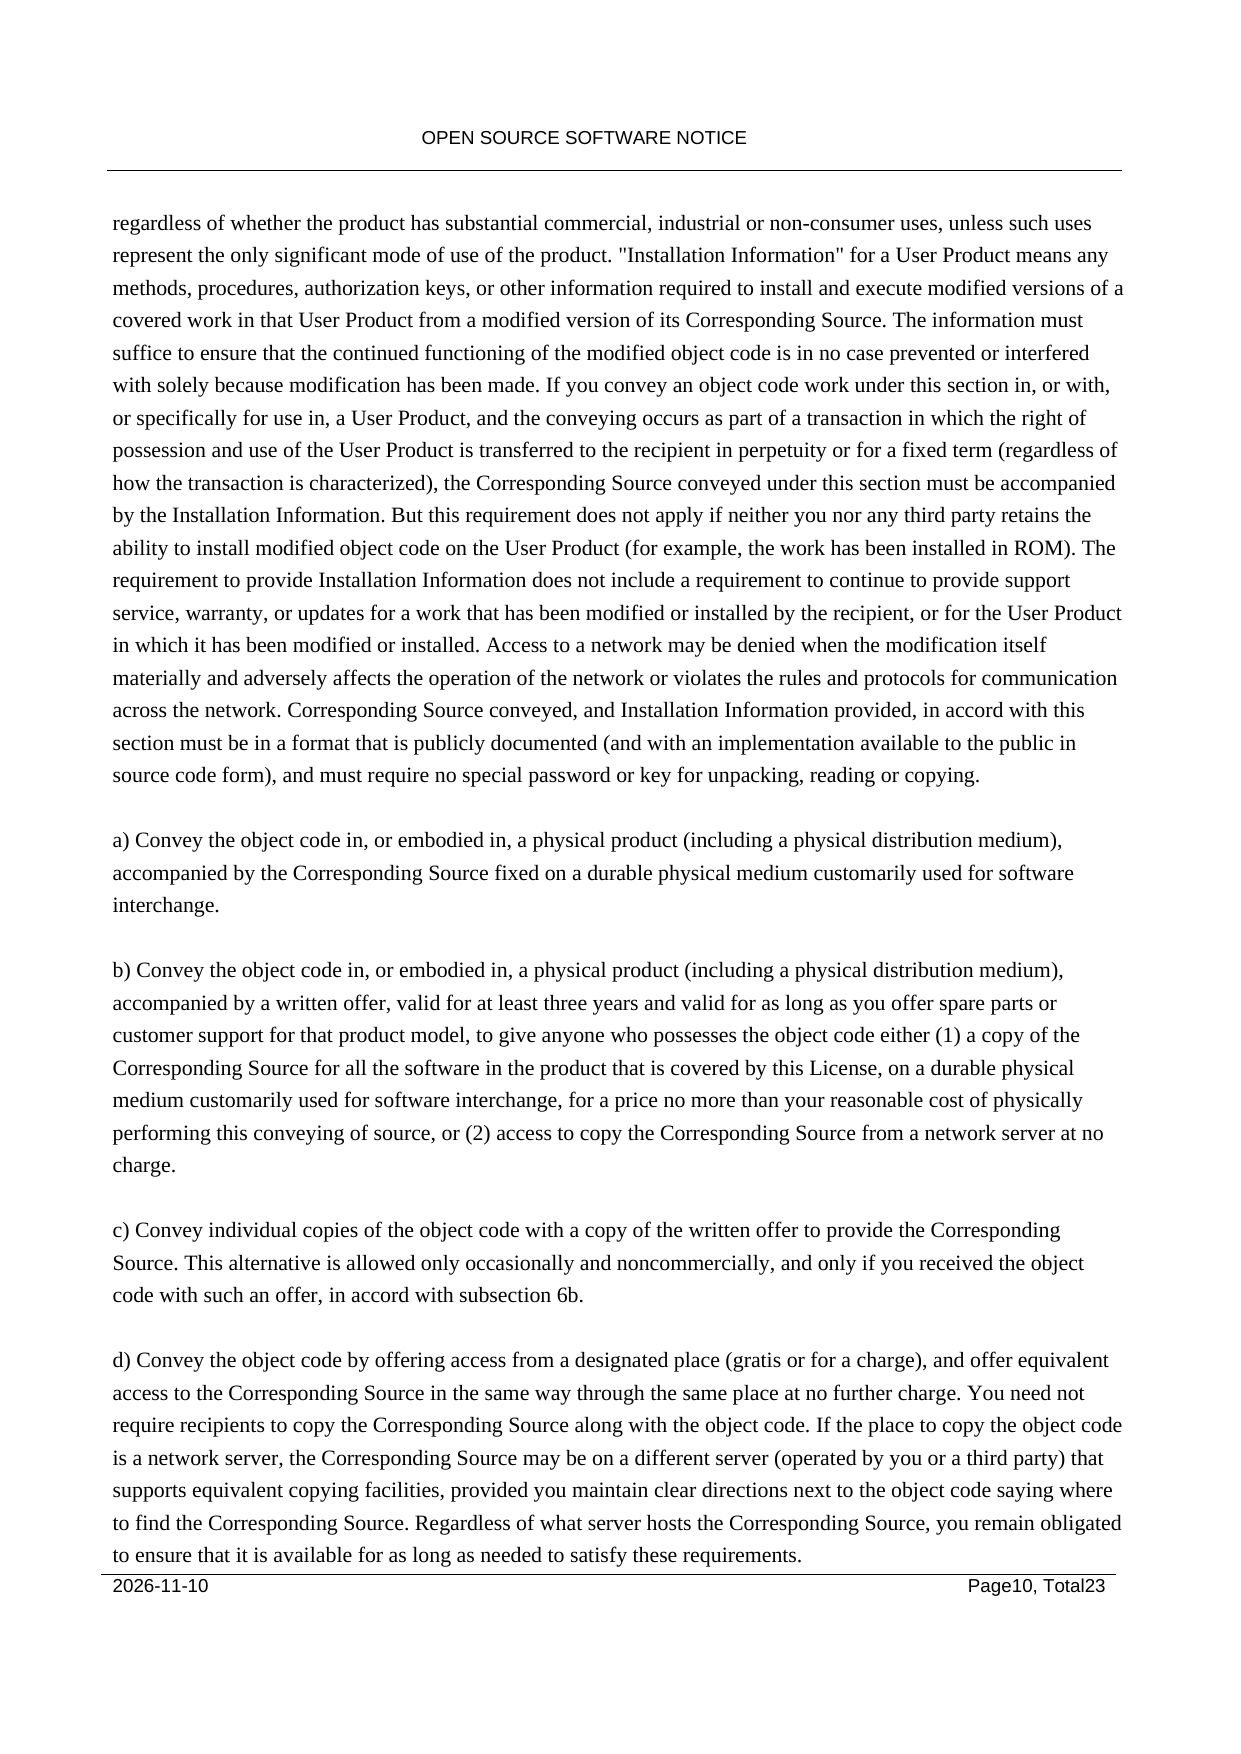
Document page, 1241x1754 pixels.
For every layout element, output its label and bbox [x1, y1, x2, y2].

text [112, 206, 1128, 1571]
